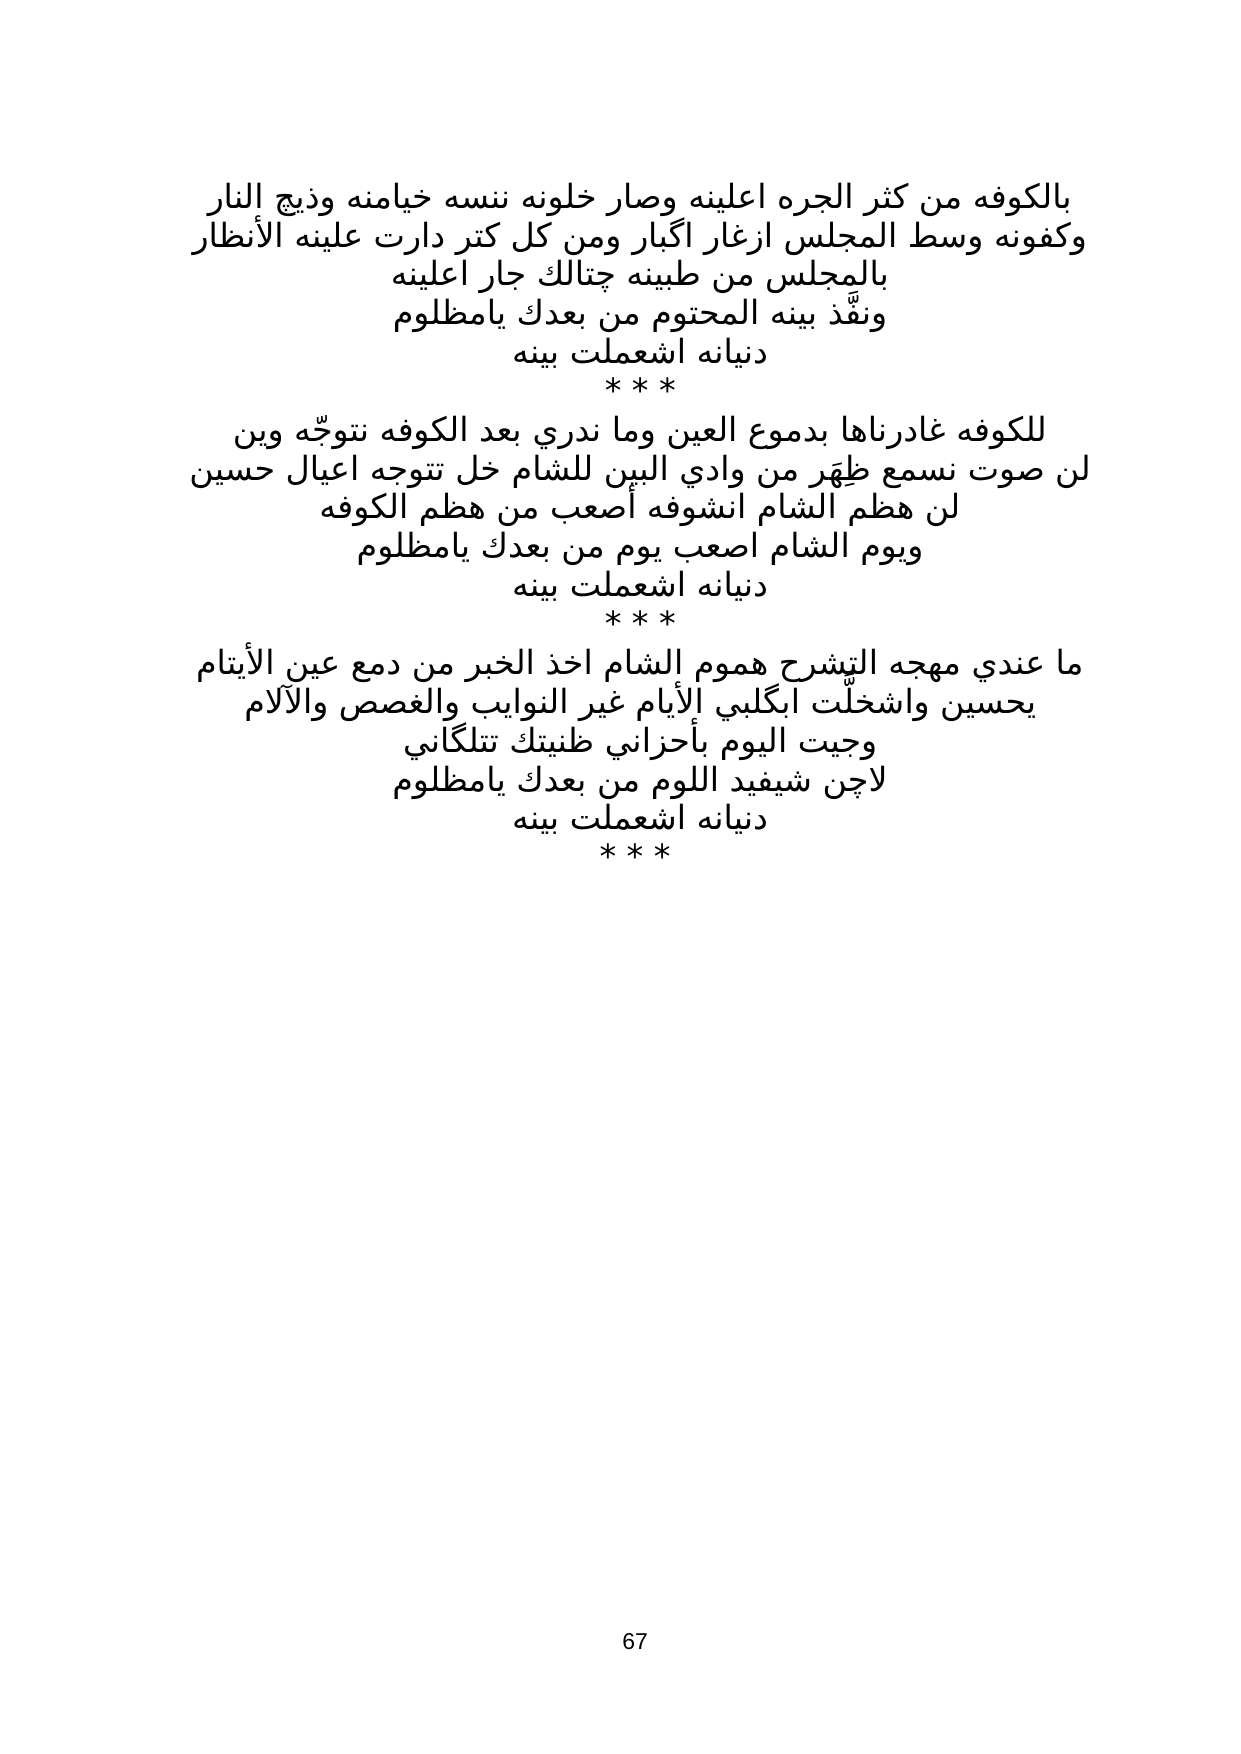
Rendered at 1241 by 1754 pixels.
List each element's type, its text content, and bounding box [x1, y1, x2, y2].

text وجيت اليوم بأحزاني ظنيتك تتلگاني [148, 721, 1122, 760]
text بالكوفه من كثر الجره اعلينه وصار خلونه ننسه خيامنه وذيچ النار [148, 177, 1122, 216]
text دنيانه اشعملت بينه [148, 799, 1122, 838]
text * * * [148, 371, 1122, 410]
text لاچن شيفيد اللوم من بعدك يامظلوم [148, 760, 1122, 799]
text للكوفه غادرناها بدموع العين وما ندري بعد الكوفه نتوجّه وين [148, 410, 1122, 449]
text دنيانه اشعملت بينه [148, 566, 1122, 604]
text * * * [148, 604, 1122, 643]
text ويوم الشام اصعب يوم من بعدك يامظلوم [148, 527, 1122, 566]
text دنيانه اشعملت بينه [148, 333, 1122, 371]
text لن هظم الشام انشوفه أصعب من هظم الكوفه [148, 488, 1122, 527]
text بالمجلس من طبينه چتالك جار اعلينه [148, 255, 1122, 294]
text * * * [148, 838, 1122, 877]
text لن صوت نسمع ظِهَر من وادي البين للشام خل تتوجه اعيال حسين [148, 449, 1122, 488]
text ونفَّذ بينه المحتوم من بعدك يامظلوم [148, 294, 1122, 333]
text ما عندي مهجه التشرح هموم الشام اخذ الخبر من دمع عين الأيتام [148, 643, 1122, 682]
text يحسين واشخلَّت ابگلبي الأيام غير النوايب والغصص والآلام [148, 682, 1122, 721]
text وكفونه وسط المجلس ازغار اگبار ومن كل كتر دارت علينه الأنظار [148, 216, 1122, 255]
